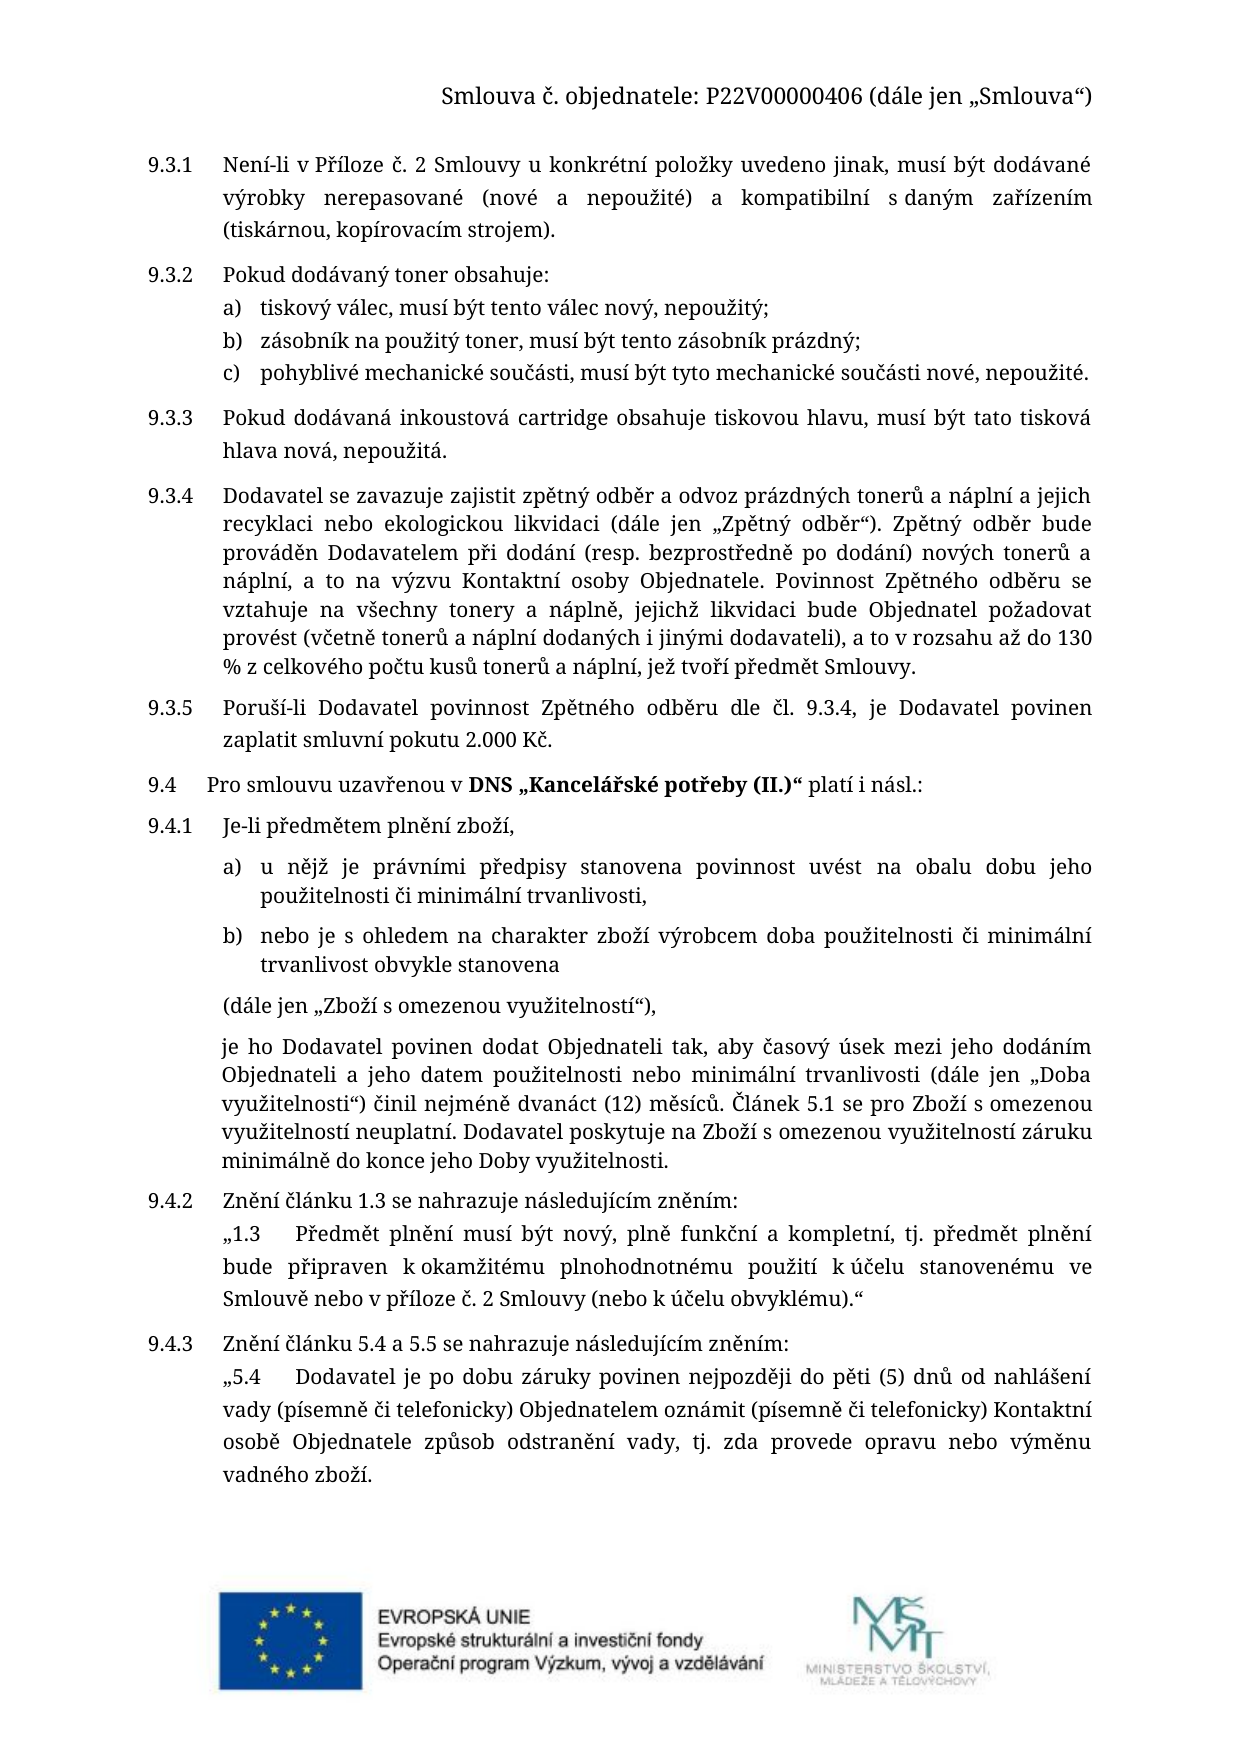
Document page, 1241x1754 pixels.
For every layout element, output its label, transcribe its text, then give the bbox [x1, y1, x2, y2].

list Pro smlouvu uzavřenou v DNS „Kancelářské potřeby (II.)“ platí i násl.: [148, 770, 1093, 799]
list „1.3 Předmět plnění musí být nový, plně funkční a kompletní, tj. předmět plnění bude připraven k okamžitému plnohodnotnému použití k účelu stanovenému ve Smlouvě nebo v příloze č. 2 Smlouvy (nebo k účelu obvyklému).“ [223, 1219, 1093, 1313]
list Není-li v Příloze č. 2 Smlouvy u konkrétní položky uvedeno jinak, musí být dodávané výrobky nerepasované (nové a nepoužité) a kompatibilní s daným zařízením (tiskárnou, kopírovacím strojem). [148, 150, 1093, 244]
list Pokud dodávaný toner obsahuje: [148, 261, 1093, 289]
list Pokud dodávaná inkoustová cartridge obsahuje tiskovou hlavu, musí být tato tisková hlava nová, nepoužitá. [148, 403, 1093, 464]
text je ho Dodavatel povinen dodat Objednateli tak, aby časový úsek mezi jeho dodáním Objednateli a jeho datem použitelnosti nebo minimální trvanlivosti (dále jen „Doba využitelnosti“) činil nejméně dvanáct (12) měsíců. Článek 5.1 se pro Zboží s omezenou využitelností neuplatní. Dodavatel poskytuje na Zboží s omezenou využitelností záruku minimálně do konce jeho Doby využitelnosti. [221, 1032, 1093, 1174]
list tiskový válec, musí být tento válec nový, nepoužitý; [223, 293, 1093, 322]
text (dále jen „Zboží s omezenou využitelností“), [223, 991, 1093, 1019]
list zásobník na použitý toner, musí být tento zásobník prázdný; [223, 326, 1093, 354]
list Poruší-li Dodavatel povinnost Zpětného odběru dle čl. 9.3.4, je Dodavatel povinen zaplatit smluvní pokutu 2.000 Kč. [148, 693, 1093, 754]
picture [147, 1544, 1068, 1726]
list nebo je s ohledem na charakter zboží výrobcem doba použitelnosti či minimální trvanlivost obvykle stanovena [223, 922, 1093, 978]
list Dodavatel se zavazuje zajistit zpětný odběr a odvoz prázdných tonerů a náplní a jejich recyklaci nebo ekologickou likvidaci (dále jen „Zpětný odběr“). Zpětný odběr bude prováděn Dodavatelem při dodání (resp. bezprostředně po dodání) nových tonerů a náplní, a to na výzvu Kontaktní osoby Objednatele. Povinnost Zpětného odběru se vztahuje na všechny tonery a náplně, jejichž likvidaci bude Objednatel požadovat provést (včetně tonerů a náplní dodaných i jinými dodavateli), a to v rozsahu až do 130 % z celkového počtu kusů tonerů a náplní, jež tvoří předmět Smlouvy. [148, 481, 1093, 680]
list Znění článku 5.4 a 5.5 se nahrazuje následujícím zněním: [148, 1329, 1093, 1358]
list u nějž je právními předpisy stanovena povinnost uvést na obalu dobu jeho použitelnosti či minimální trvanlivosti, [223, 852, 1093, 909]
list Je-li předmětem plnění zboží, [148, 811, 1093, 840]
list „5.4 Dodavatel je po dobu záruky povinen nejpozději do pěti (5) dnů od nahlášení vady (písemně či telefonicky) Objednatelem oznámit (písemně či telefonicky) Kontaktní osobě Objednatele způsob odstranění vady, tj. zda provede opravu nebo výměnu vadného zboží. [223, 1362, 1093, 1488]
list pohyblivé mechanické součásti, musí být tyto mechanické součásti nové, nepoužité. [223, 358, 1093, 387]
list Znění článku 1.3 se nahrazuje následujícím zněním: [148, 1187, 1093, 1215]
